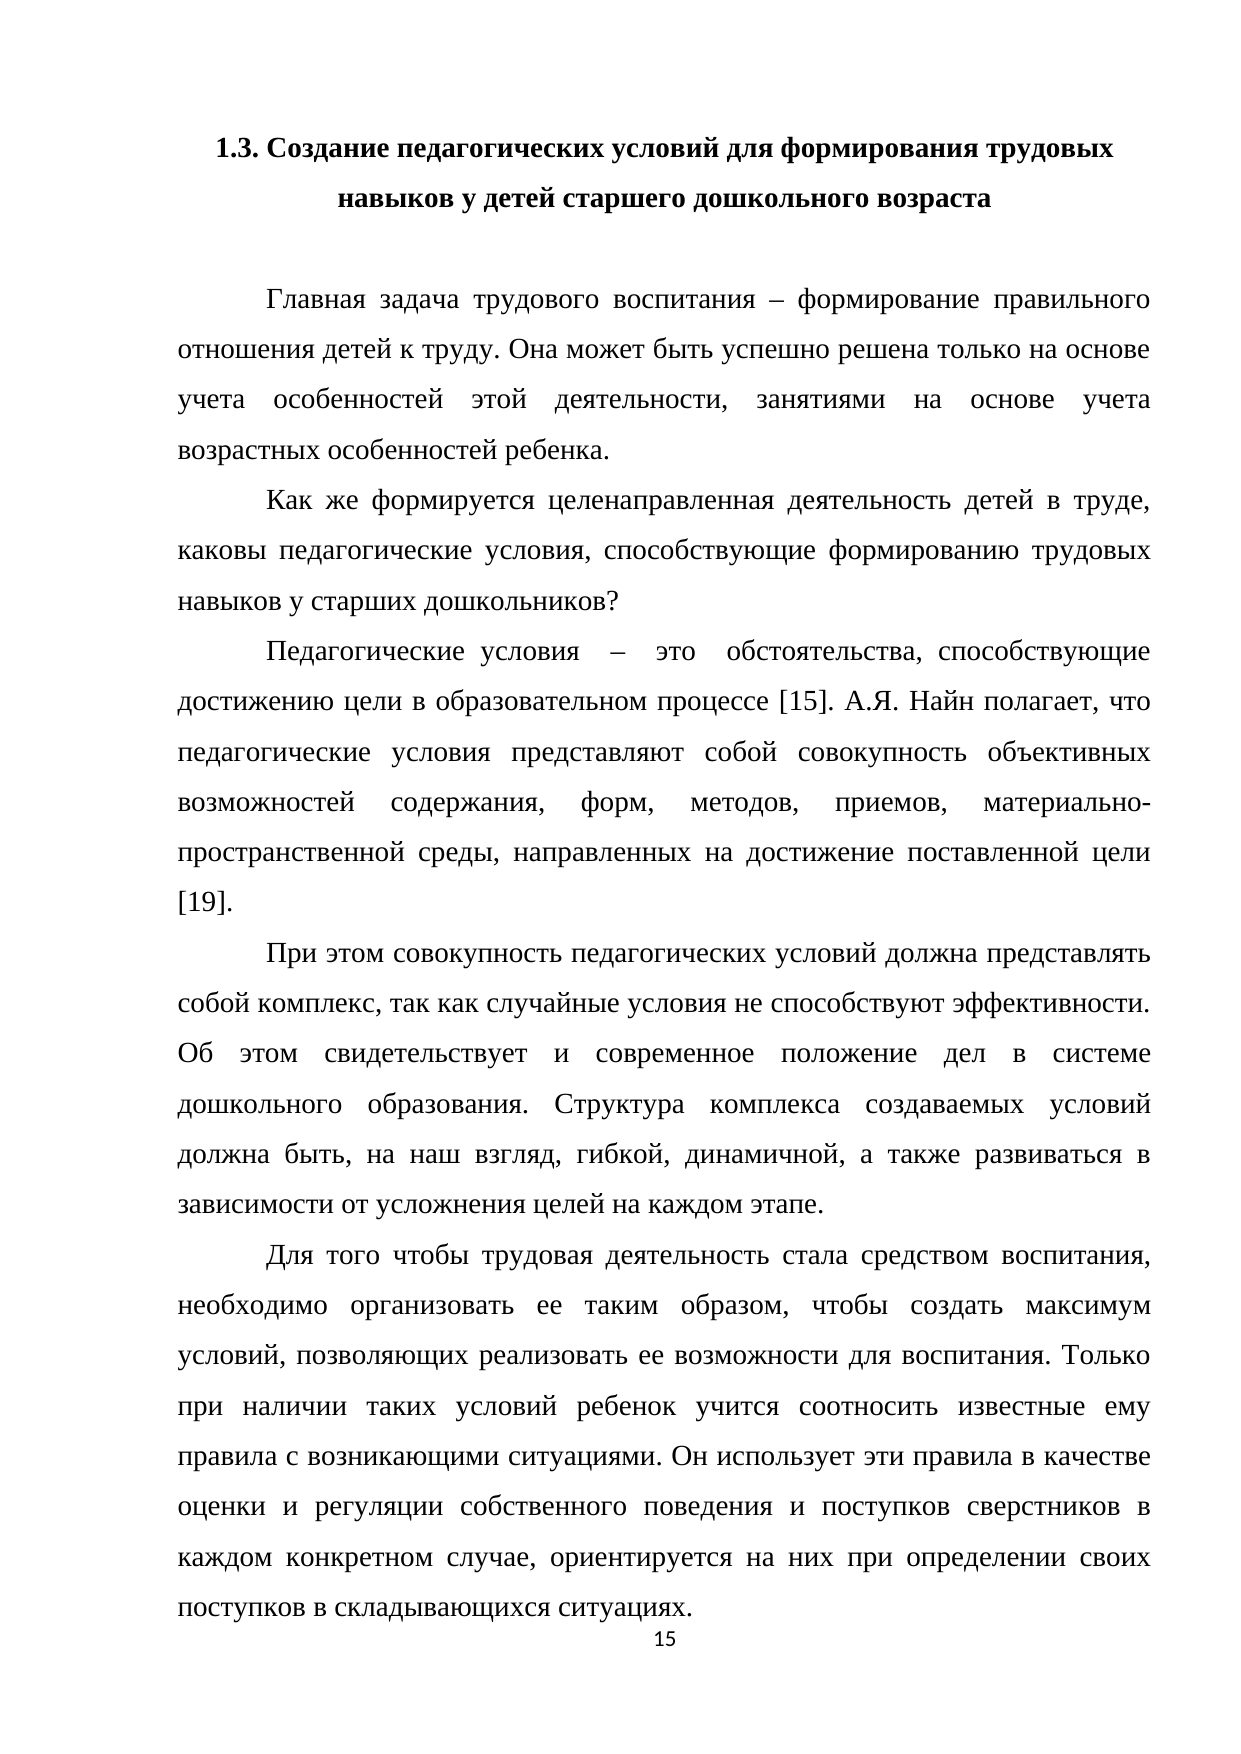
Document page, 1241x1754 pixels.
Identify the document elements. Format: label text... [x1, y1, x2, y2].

text Педагогические условия – это обстоятельства, способствующие достижению цели в образовательном процессе [15]. А.Я. Найн полагает, что педагогические условия представляют собой совокупность объективных возможностей содержания, форм, методов, приемов, материально-пространственной среды, направленных на достижение поставленной цели [19]. [177, 633, 1152, 918]
text 1.3. Создание педагогических условий для формирования трудовых навыков у детей старшего дошкольного возраста [177, 130, 1152, 214]
text Как же формируется целенаправленная деятельность детей в труде, каковы педагогические условия, способствующие формированию трудовых навыков у старших дошкольников? [177, 482, 1152, 616]
text При этом совокупность педагогических условий должна представлять собой комплекс, так как случайные условия не способствуют эффективности. Об этом свидетельствует и современное положение дел в системе дошкольного образования. Структура комплекса создаваемых условий должна быть, на наш взгляд, гибкой, динамичной, а также развиваться в зависимости от усложнения целей на каждом этапе. [177, 935, 1152, 1220]
text Главная задача трудового воспитания – формирование правильного отношения детей к труду. Она может быть успешно решена только на основе учета особенностей этой деятельности, занятиями на основе учета возрастных особенностей ребенка. [177, 281, 1152, 465]
text Для того чтобы трудовая деятельность стала средством воспитания, необходимо организовать ее таким образом, чтобы создать максимум условий, позволяющих реализовать ее возможности для воспитания. Только при наличии таких условий ребенок учится соотносить известные ему правила с возникающими ситуациями. Он использует эти правила в качестве оценки и регуляции собственного поведения и поступков сверстников в каждом конкретном случае, ориентируется на них при определении своих поступков в складывающихся ситуациях. [177, 1237, 1152, 1622]
